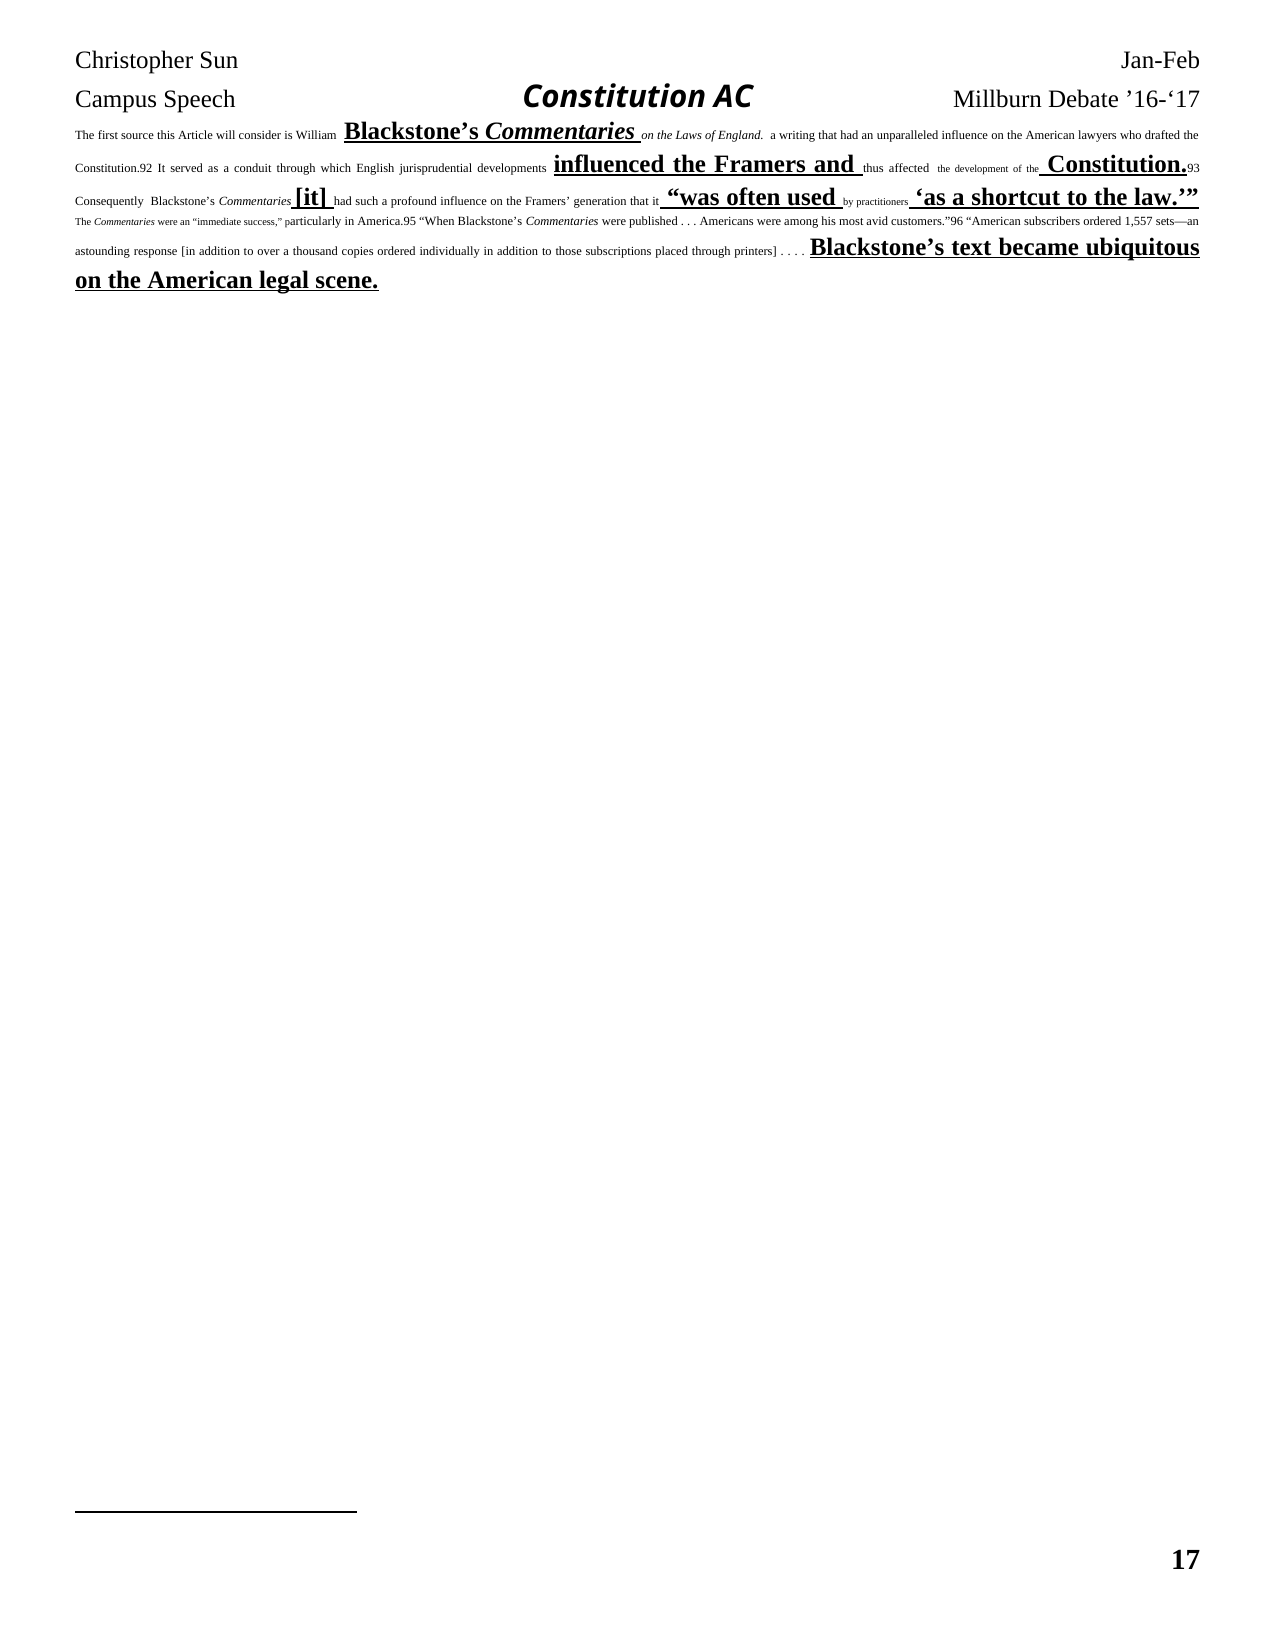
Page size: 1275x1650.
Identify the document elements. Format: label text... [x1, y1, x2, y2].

text The first source this Article will consider is William Blackstone’s Commentaries on the Laws of England. a writing that had an unparalleled influence on the American lawyers who drafted the Constitution.92 It served as a conduit through which English jurisprudential developments influenced the Framers and thus affected the development of the Constitution.93 Consequently Blackstone’s Commentaries [it] had such a profound influence on the Framers’ generation that it “was often used by practitioners ‘as a shortcut to the law.’” The Commentaries were an “immediate success,” particularly in America.95 “When Blackstone’s Commentaries were published . . . Americans were among his most avid customers.”96 “American subscribers ordered 1,557 sets—an astounding response [in addition to over a thousand copies ordered individually in addition to those subscriptions placed through printers] . . . . Blackstone’s text became ubiquitous on the American legal scene. [75, 116, 1200, 294]
